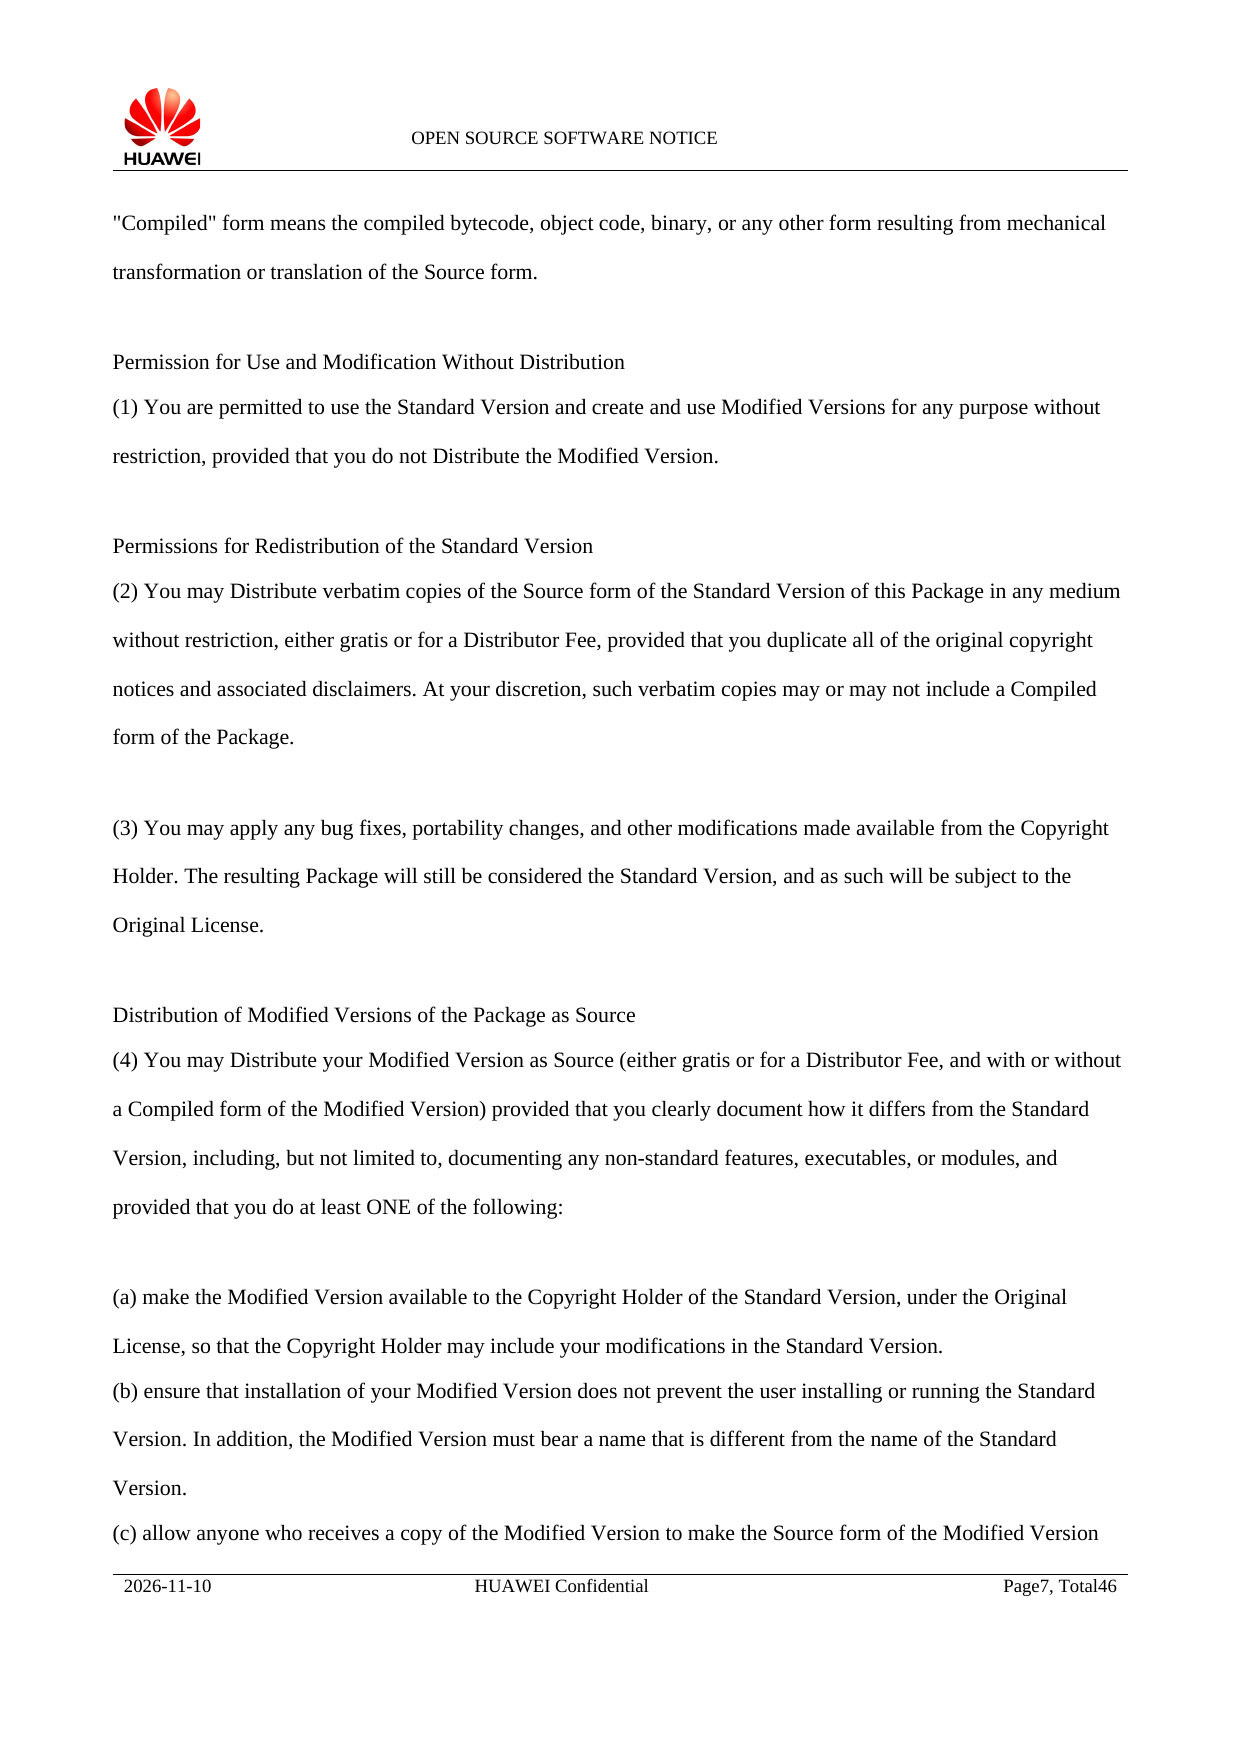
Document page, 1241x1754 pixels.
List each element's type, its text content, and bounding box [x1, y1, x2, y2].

text (b) ensure that installation of your Modified Version does not prevent the user installing or running the Standard Version. In addition, the Modified Version must bear a name that is different from the name of the Standard Version. [112, 1374, 1128, 1504]
text "Compiled" form means the compiled bytecode, object code, binary, or any other form resulting from mechanical transformation or translation of the Source form. [112, 206, 1128, 288]
text Distribution of Modified Versions of the Package as Source [112, 999, 1128, 1031]
text (a) make the Modified Version available to the Copyright Holder of the Standard Version, under the Original License, so that the Copyright Holder may include your modifications in the Standard Version. [112, 1280, 1128, 1361]
text Permission for Use and Modification Without Distribution [112, 345, 1128, 378]
picture [124, 88, 201, 165]
text (2) You may Distribute verbatim copies of the Source form of the Standard Version of this Package in any medium without restriction, either gratis or for a Distributor Fee, provided that you duplicate all of the original copyright notices and associated disclaimers. At your discretion, such verbatim copies may or may not include a Compiled form of the Package. [112, 574, 1128, 753]
text Permissions for Redistribution of the Standard Version [112, 529, 1128, 562]
text (3) You may apply any bug fixes, portability changes, and other modifications made available from the Copyright Holder. The resulting Package will still be considered the Standard Version, and as such will be subject to the Original License. [112, 811, 1128, 941]
text (c) allow anyone who receives a copy of the Modified Version to make the Source form of the Modified Version available to others under [112, 1517, 1128, 1549]
text (1) You are permitted to use the Standard Version and create and use Modified Versions for any purpose without restriction, provided that you do not Distribute the Modified Version. [112, 390, 1128, 472]
text (4) You may Distribute your Modified Version as Source (either gratis or for a Distributor Fee, and with or without a Compiled form of the Modified Version) provided that you clearly document how it differs from the Standard Version, including, but not limited to, documenting any non-standard features, executables, or modules, and provided that you do at least ONE of the following: [112, 1044, 1128, 1222]
